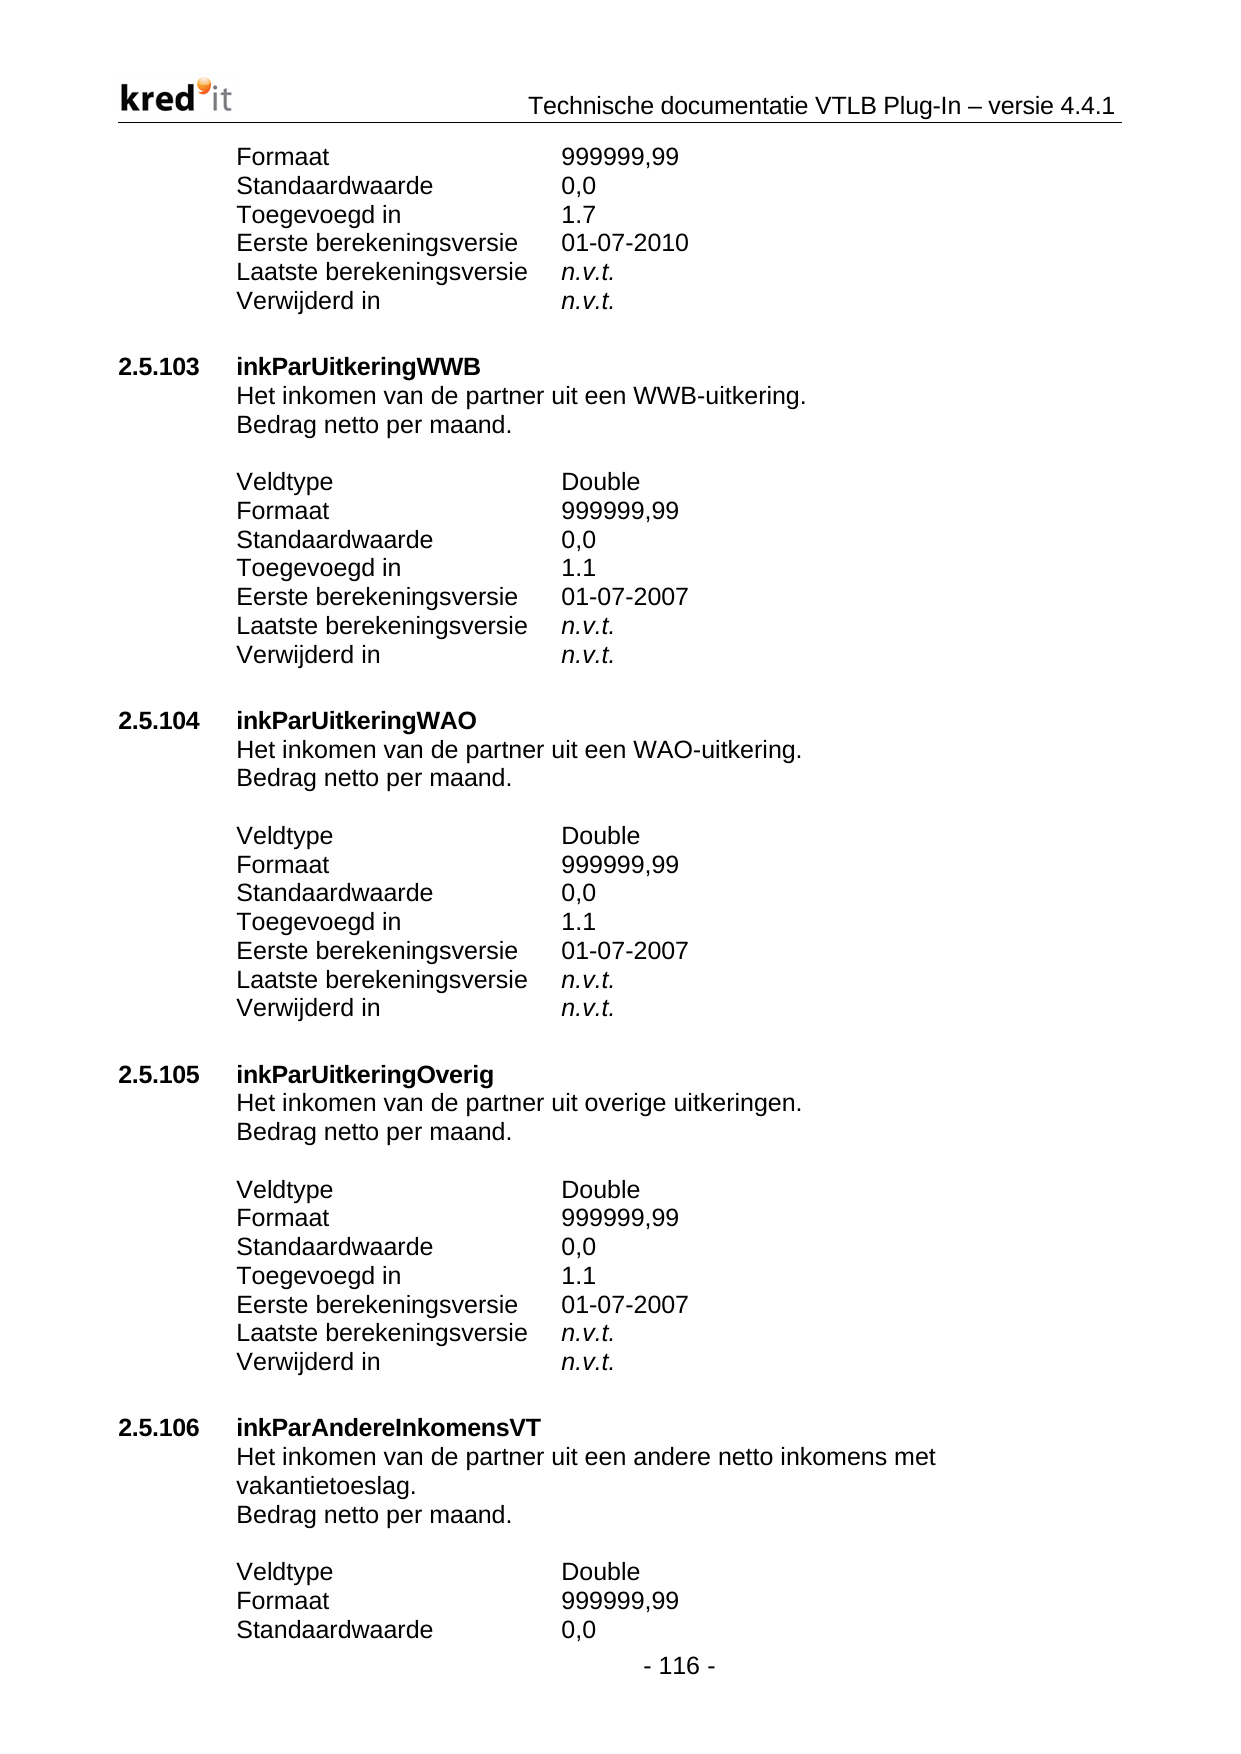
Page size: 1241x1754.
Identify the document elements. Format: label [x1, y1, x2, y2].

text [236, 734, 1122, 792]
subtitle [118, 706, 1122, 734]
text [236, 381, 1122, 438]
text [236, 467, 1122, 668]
picture [118, 73, 234, 115]
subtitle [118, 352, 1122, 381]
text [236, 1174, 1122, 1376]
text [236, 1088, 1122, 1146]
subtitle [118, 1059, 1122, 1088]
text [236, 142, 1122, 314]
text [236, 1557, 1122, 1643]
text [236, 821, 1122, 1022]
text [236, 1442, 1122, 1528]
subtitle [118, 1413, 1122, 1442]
